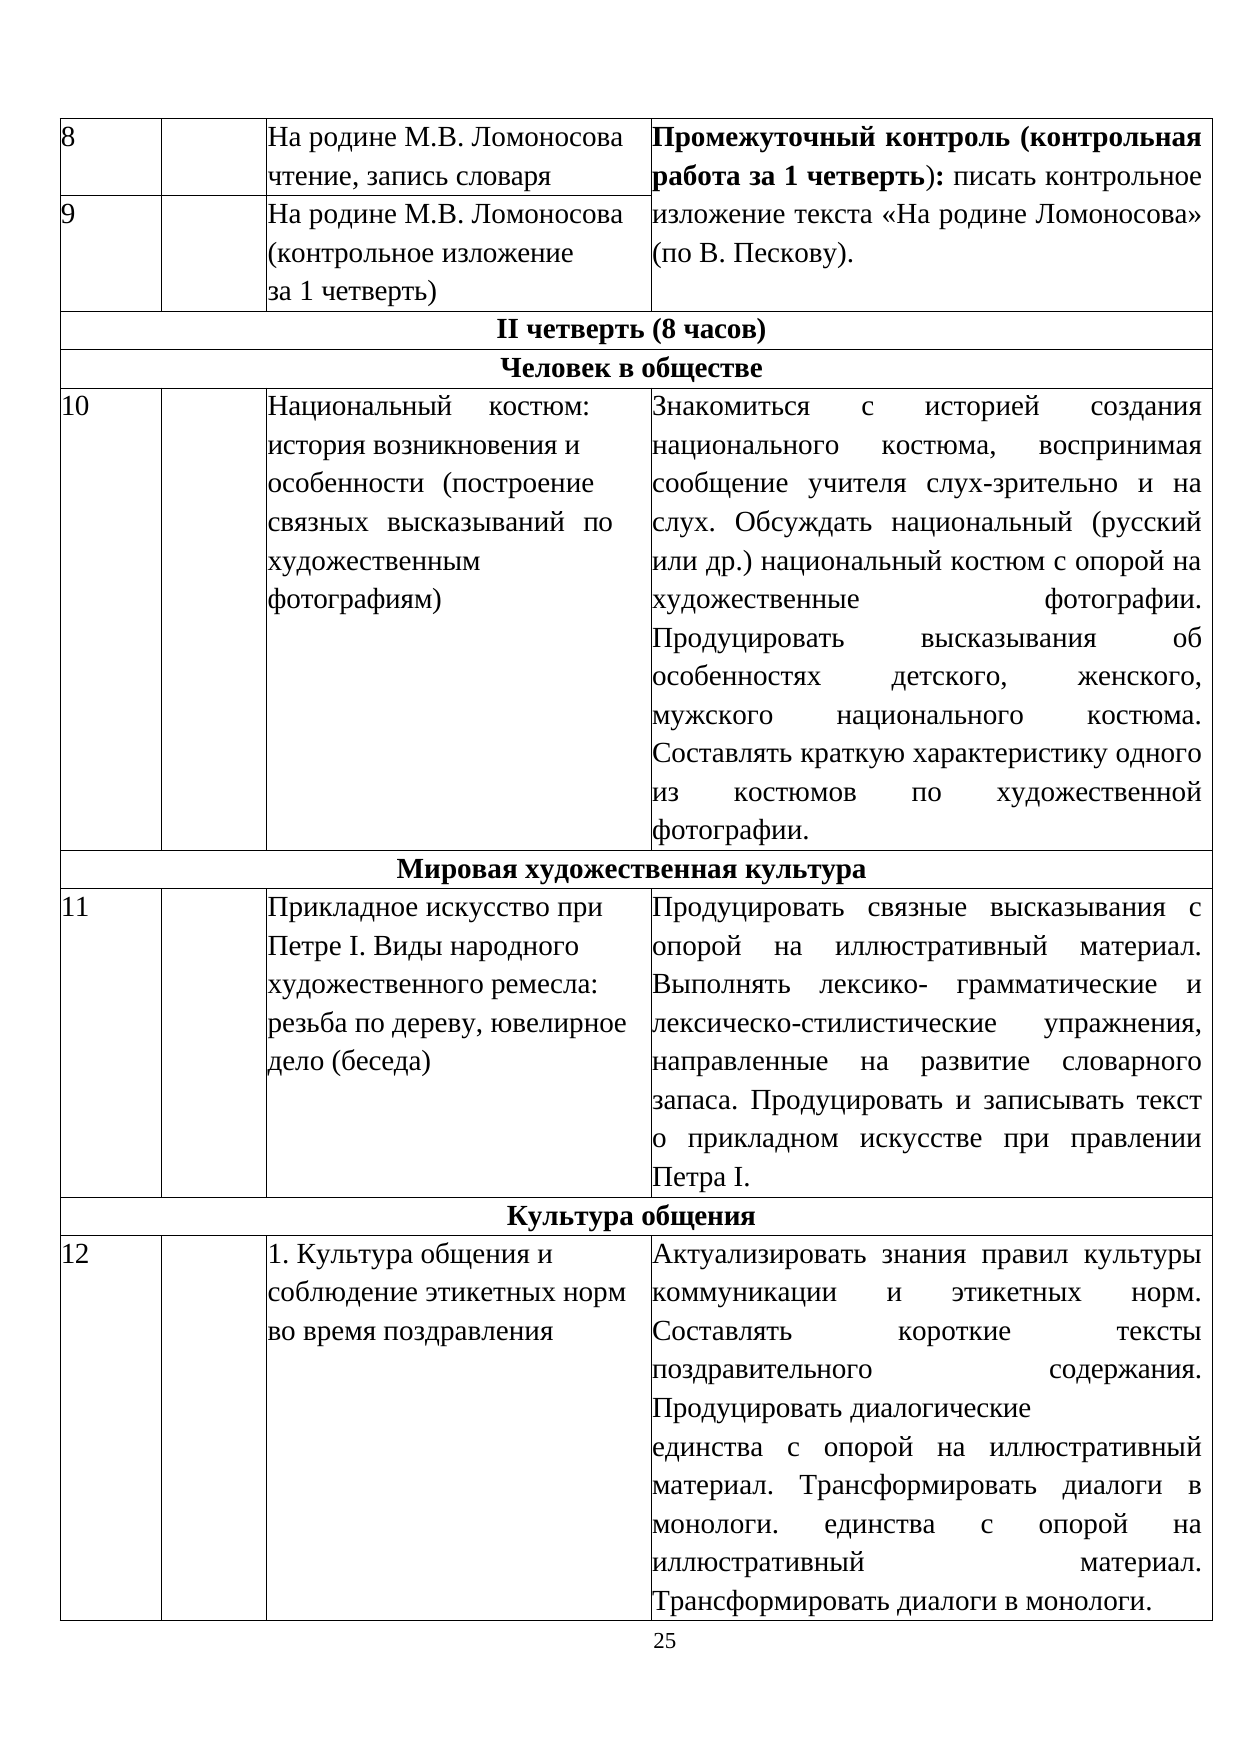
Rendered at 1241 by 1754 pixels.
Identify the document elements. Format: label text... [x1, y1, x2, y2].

table_cell [162, 889, 266, 1197]
table_cell 8 [61, 119, 161, 195]
table_cell Мировая художественная культура [61, 851, 1212, 888]
table_cell Национальный костюм: история возникновения и особенности (построение связных высказываний по художественным фотографиям) [267, 389, 651, 850]
table_cell Культура общения [61, 1198, 1212, 1235]
table_cell 9 [61, 196, 161, 311]
table_cell Актуализировать знания правил культуры коммуникации и этикетных норм. Составлять короткие тексты поздравительного содержания. Продуцировать диалогические единства с опорой на иллюстративный материал. Трансформировать диалоги в монологи. единства с опорой на иллюстративный материал. Трансформировать диалоги в монологи. [652, 1236, 1212, 1620]
table_cell На родине М.В. Ломоносова чтение, запись словаря [267, 119, 651, 195]
table_cell На родине М.В. Ломоносова (контрольное изложение за 1 четверть) [267, 196, 651, 311]
table_cell [162, 1236, 266, 1620]
table_cell [162, 196, 266, 311]
table_cell 11 [61, 889, 161, 1197]
table_cell II четверть (8 часов) [61, 312, 1212, 349]
table_cell Продуцировать связные высказывания с опорой на иллюстративный материал. Выполнять лексико- грамматические и лексическо-стилистические упражнения, направленные на развитие словарного запаса. Продуцировать и записывать текст о прикладном искусстве при правлении Петра I. [652, 889, 1212, 1197]
table_cell [162, 119, 266, 195]
table_cell Прикладное искусство при Петре I. Виды народного художественного ремесла: резьба по дереву, ювелирное дело (беседа) [267, 889, 651, 1197]
table_cell Промежуточный контроль (контрольная работа за 1 четверть): писать контрольное изложение текста «На родине Ломоносова» (по В. Пескову). [652, 119, 1212, 311]
table_cell 10 [61, 389, 161, 850]
table_cell 12 [61, 1236, 161, 1620]
table_cell Знакомиться с историей создания национального костюма, воспринимая сообщение учителя слух-зрительно и на слух. Обсуждать национальный (русский или др.) национальный костюм с опорой на художественные фотографии. Продуцировать высказывания об особенностях детского, женского, мужского национального костюма. Составлять краткую характеристику одного из костюмов по художественной фотографии. [652, 389, 1212, 850]
table_cell 1. Культура общения и соблюдение этикетных норм во время поздравления [267, 1236, 651, 1620]
table_cell Человек в обществе [61, 350, 1212, 387]
table_cell [162, 389, 266, 850]
